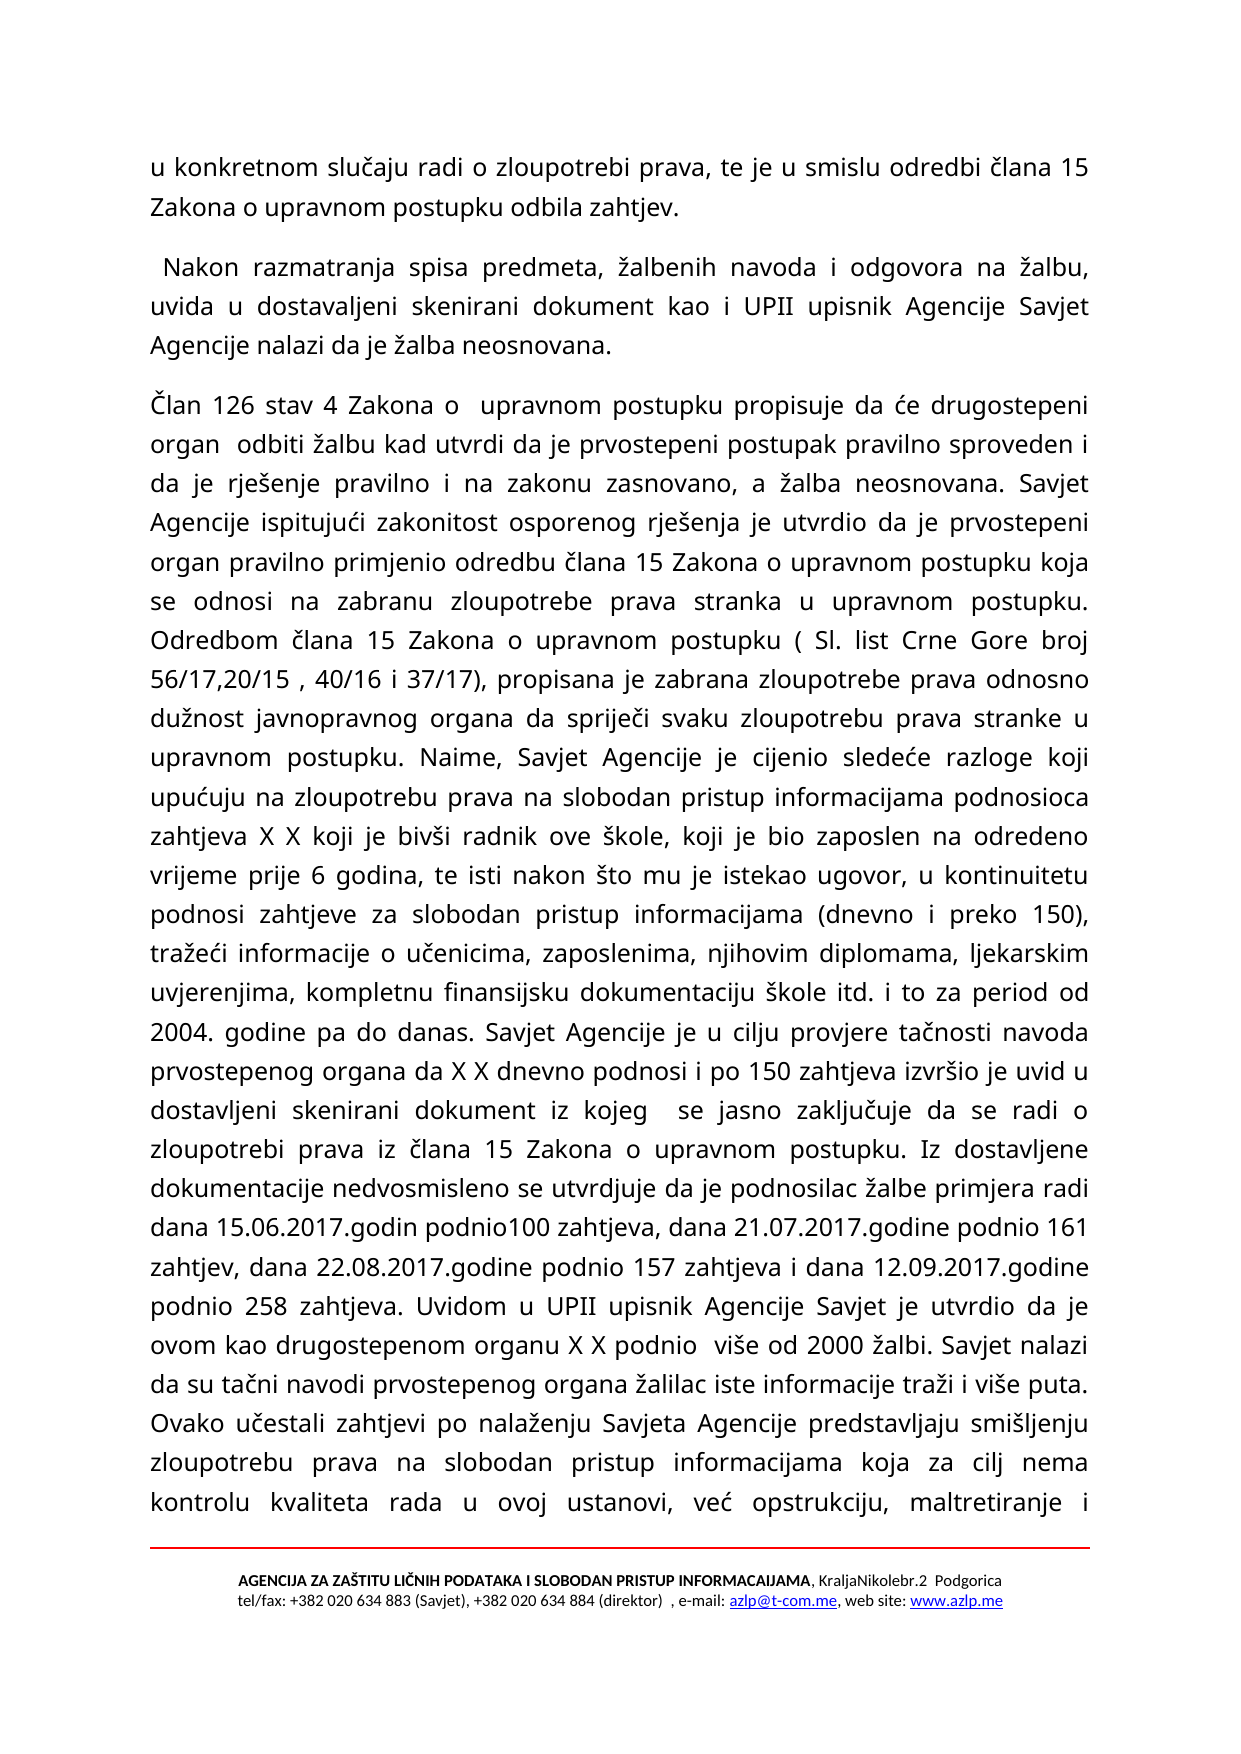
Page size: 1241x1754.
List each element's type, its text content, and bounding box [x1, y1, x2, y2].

text Nakon razmatranja spisa predmeta, žalbenih navoda i odgovora na žalbu, uvida u dostavaljeni skenirani dokument kao i UPII upisnik Agencije Savjet Agencije nalazi da je žalba neosnovana. [150, 249, 1090, 362]
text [150, 387, 1090, 1518]
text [150, 150, 1090, 223]
